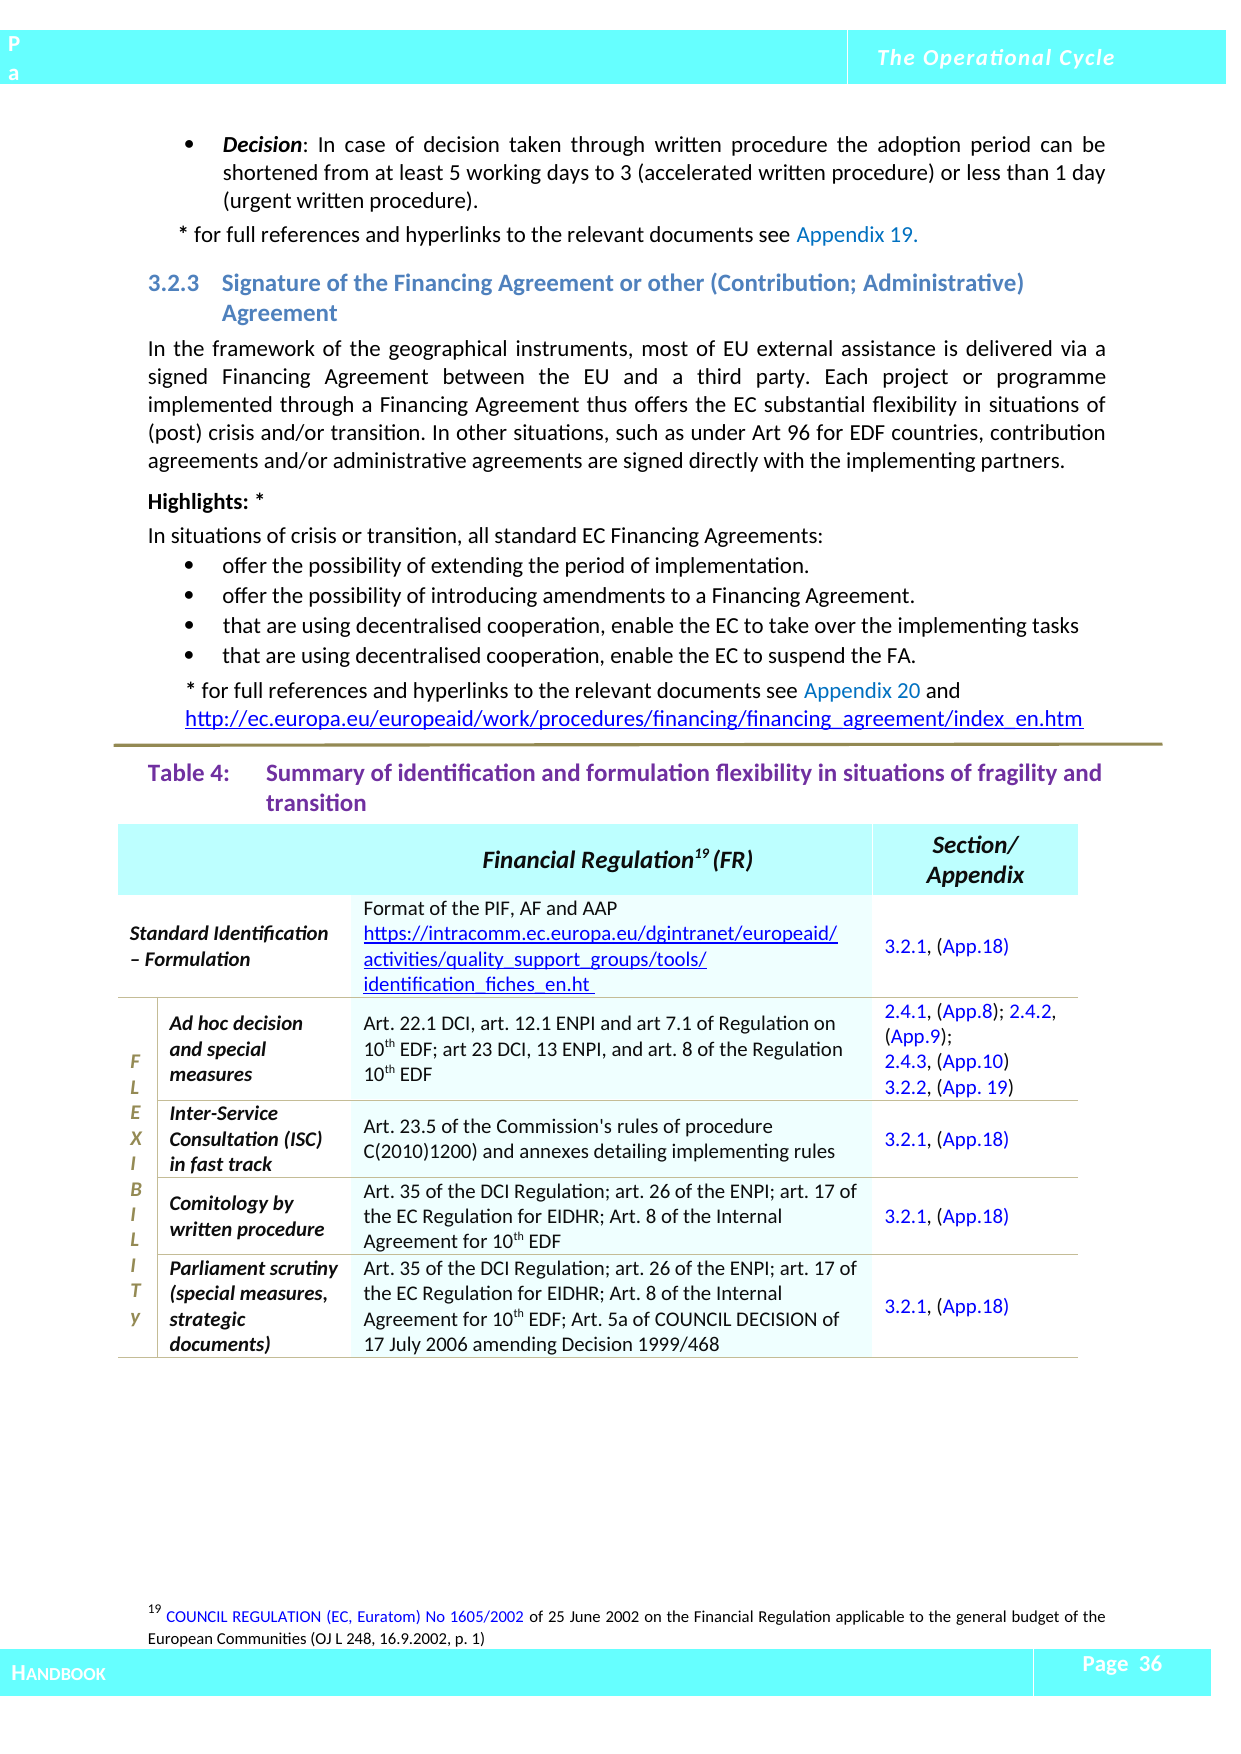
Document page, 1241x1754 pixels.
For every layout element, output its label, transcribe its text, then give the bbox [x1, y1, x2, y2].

table_cell Inter-Service Consultation (ISC) in fast track [158, 1101, 351, 1177]
table_cell 3.2.1, (App.18) [873, 895, 1078, 997]
list * for full references and hyperlinks to the relevant documents see Appendix 19. [177, 220, 1107, 248]
table_cell 2.4.1, (App.8); 2.4.2, (App.9); 2.4.3, (App.10) 3.2.2, (App. 19) [873, 998, 1078, 1099]
table_cell Art. 35 of the DCI Regulation; art. 26 of the ENPI; art. 17 of the EC Regulation for EIDHR; Art. 8 of the Internal Agreement for 10th EDF; Art. 5a of COUNCIL DECISION of 17 July 2006 amending Decision 1999/468 [351, 1255, 872, 1357]
text Table 4: Summary of identification and formulation flexibility in situations of fragility and transition [148, 757, 1107, 818]
list that are using decentralised cooperation, enable the EC to take over the implementing tasks [185, 612, 1107, 639]
table_cell Art. 22.1 DCI, art. 12.1 ENPI and art 7.1 of Regulation on 10th EDF; art 23 DCI, 13 ENPI, and art. 8 of the Regulation 10th EDF [351, 998, 872, 1099]
table_cell Format of the PIF, AF and AAP https://intracomm.ec.europa.eu/dgintranet/europeaid/activities/quality_support_groups/tools/identification_fiches_en.ht [351, 895, 872, 997]
table_cell 3.2.1, (App.18) [873, 1178, 1078, 1254]
text Highlights: * [148, 487, 1107, 515]
list offer the possibility of introducing amendments to a Financing Agreement. [185, 581, 1107, 609]
table_header Section/ Appendix [873, 824, 1078, 895]
text http://ec.europa.eu/europeaid/work/procedures/financing/financing_agreement/index_en.htm [185, 704, 1107, 732]
subtitle 3.2.3 Signature of the Financing Agreement or other (Contribution; Administrative) Agreement [148, 267, 1107, 328]
text In the framework of the geographical instruments, most of EU external assistance is delivered via a signed Financing Agreement between the EU and a third party. Each project or programme implemented through a Financing Agreement thus offers the EC substantial flexibility in situations of (post) crisis and/or transition. In other situations, such as under Art 96 for EDF countries, contribution agreements and/or administrative agreements are signed directly with the implementing partners. [148, 334, 1107, 474]
table_cell Standard Identification – Formulation [118, 895, 351, 997]
text * for full references and hyperlinks to the relevant documents see Appendix 20 and [185, 676, 1107, 704]
table_cell Art. 35 of the DCI Regulation; art. 26 of the ENPI; art. 17 of the EC Regulation for EIDHR; Art. 8 of the Internal Agreement for 10th EDF [351, 1178, 872, 1254]
table_cell F L E X I B I L I T y [118, 998, 157, 1357]
table_header [118, 824, 351, 895]
table_cell Art. 23.5 of the Commission's rules of procedure C(2010)1200) and annexes detailing implementing rules [351, 1101, 872, 1177]
list that are using decentralised cooperation, enable the EC to suspend the FA. [185, 642, 1107, 670]
table_cell Parliament scrutiny (special measures, strategic documents) [158, 1255, 351, 1357]
list offer the possibility of extending the period of implementation. [185, 551, 1107, 579]
table_cell 3.2.1, (App.18) [873, 1101, 1078, 1177]
table_cell 3.2.1, (App.18) [873, 1255, 1078, 1357]
table_cell Comitology by written procedure [158, 1178, 351, 1254]
text In situations of crisis or transition, all standard EC Financing Agreements: [148, 521, 1107, 549]
table_header Financial Regulation (FR) [351, 824, 872, 895]
list Decision: In case of decision taken through written procedure the adoption period can be shortened from at least 5 working days to 3 (accelerated written procedure) or less than 1 day (urgent written procedure). [185, 130, 1107, 214]
table_cell Ad hoc decision and special measures [158, 998, 351, 1099]
